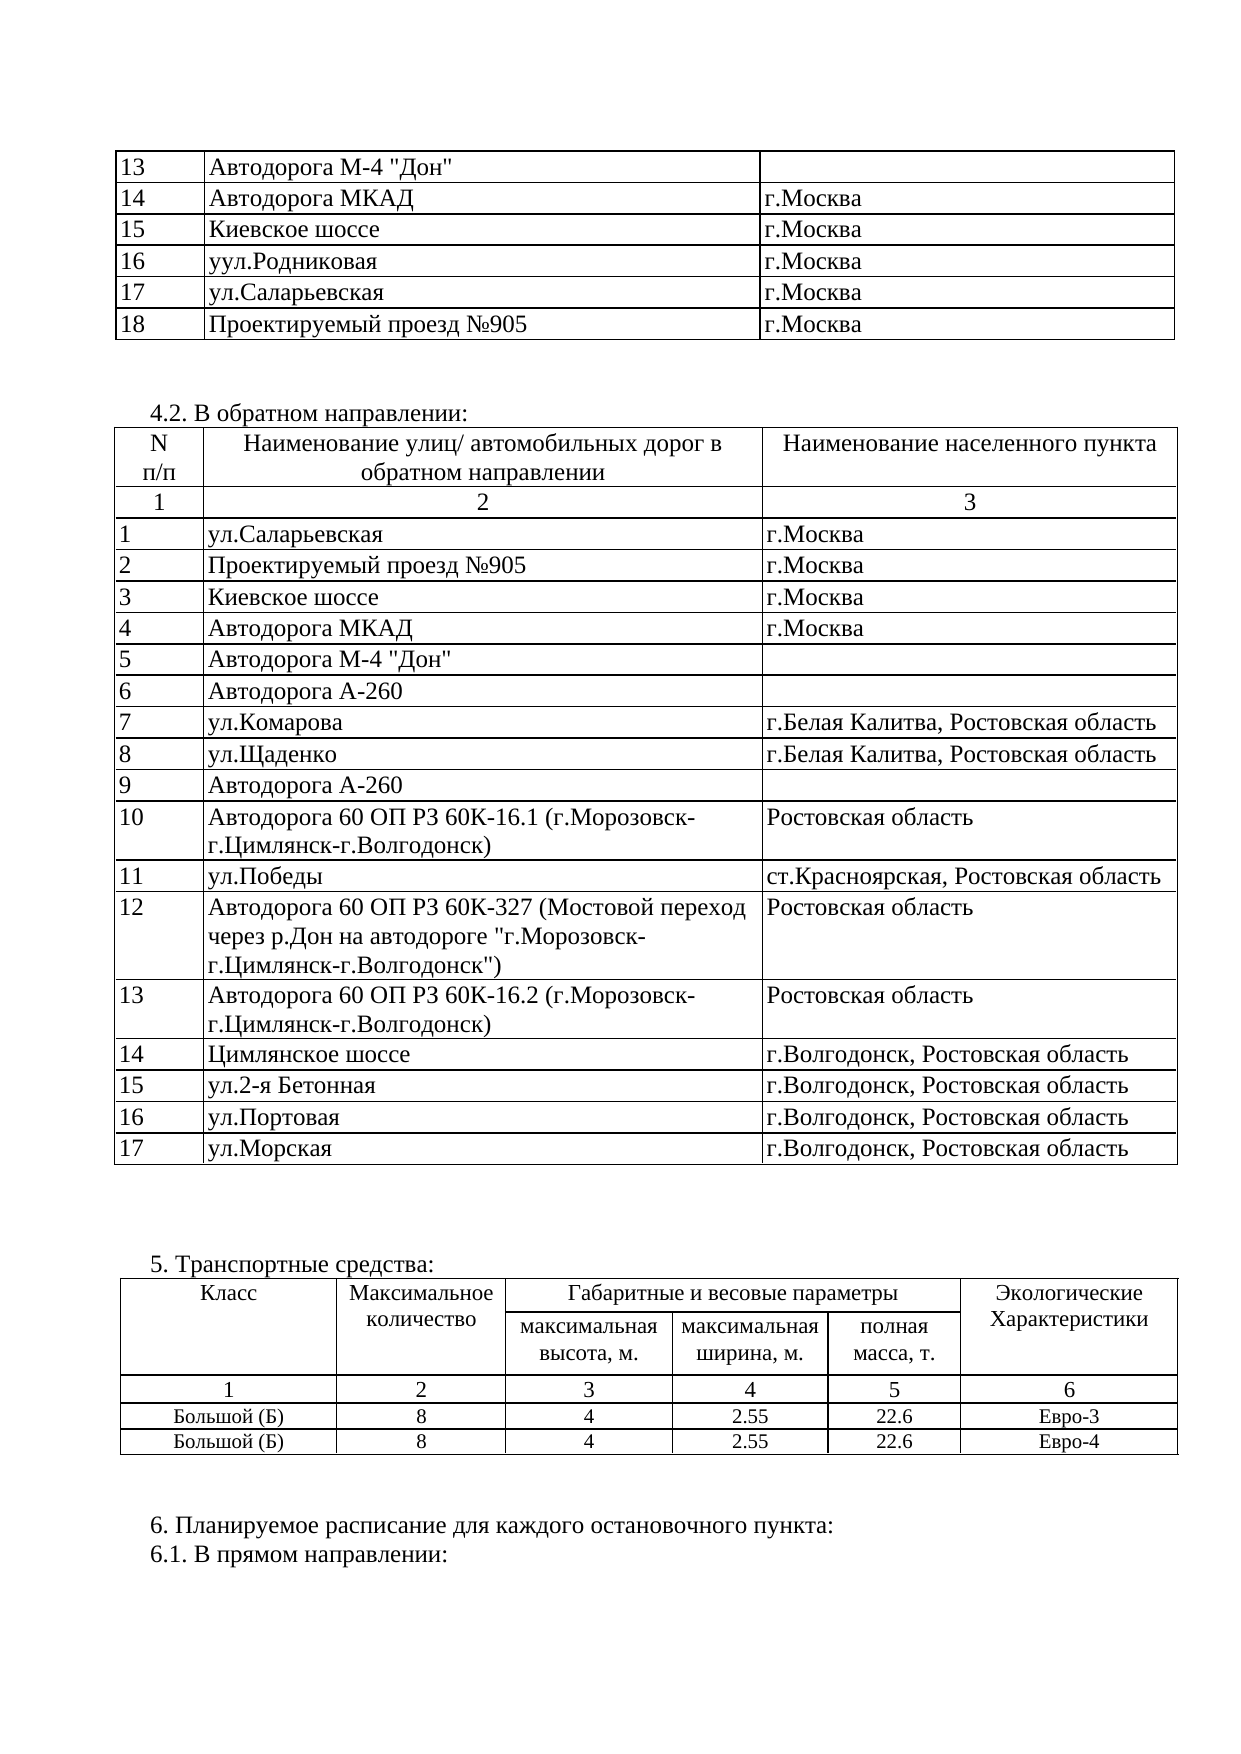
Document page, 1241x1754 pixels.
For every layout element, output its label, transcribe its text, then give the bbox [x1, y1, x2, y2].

table_cell Автодорога А-260 [204, 676, 762, 706]
table_cell [763, 674, 1177, 706]
table_cell 4 [506, 1430, 672, 1453]
table_cell Автодорога 60 ОП РЗ 60К-16.1 (г.Морозовск-г.Цимлянск-г.Волгодонск) [204, 802, 762, 859]
table_header Наименование улиц/ автомобильных дорог в обратном направлении [204, 428, 762, 486]
table_cell 3 [115, 581, 203, 611]
table_cell 17 [115, 1133, 203, 1163]
table_cell г.Москва [763, 517, 1177, 548]
table_cell г.Москва [761, 183, 1174, 213]
table_cell 5 [829, 1376, 960, 1402]
table_cell Проектируемый проезд №905 [205, 309, 759, 339]
table_cell ст.Красноярская, Ростовская область [763, 859, 1177, 891]
table_cell 14 [117, 183, 204, 213]
table_cell 1 [115, 487, 203, 517]
table_cell 10 [115, 801, 203, 859]
text 5. Транспортные средства: [150, 1249, 1090, 1278]
table_header Экологические Характеристики [961, 1279, 1177, 1374]
table_cell [763, 643, 1177, 674]
table_cell 3 [506, 1376, 672, 1402]
table_cell Автодорога 60 ОП РЗ 60К-16.2 (г.Морозовск-г.Цимлянск-г.Волгодонск) [204, 980, 762, 1038]
table_cell Проектируемый проезд №905 [204, 550, 762, 580]
table_cell 8 [337, 1404, 505, 1428]
table_cell г.Москва [763, 549, 1177, 580]
table_cell 4 [673, 1376, 827, 1402]
table_cell 2 [337, 1376, 505, 1402]
table_cell 13 [117, 152, 204, 181]
table_cell 18 [117, 309, 204, 339]
table_cell 15 [117, 215, 204, 244]
table_header Класс [121, 1279, 336, 1374]
table_cell Евро-3 [961, 1404, 1177, 1428]
table_cell [763, 769, 1177, 800]
table_cell г.Москва [761, 309, 1174, 339]
table_cell Автодорога МКАД [204, 613, 762, 643]
table_cell Ростовская область [763, 979, 1177, 1038]
table_cell 9 [115, 770, 203, 800]
table_cell Ростовская область [763, 800, 1177, 859]
table_cell ул.Саларьевская [205, 277, 759, 307]
table_cell г.Москва [761, 277, 1174, 307]
table_header N п/п [115, 428, 203, 486]
table_cell 6 [115, 675, 203, 706]
table_cell г.Волгодонск, Ростовская область [763, 1069, 1177, 1101]
table_cell ул.Щаденко [204, 739, 762, 769]
table_cell ул.Комарова [204, 707, 762, 737]
table_cell полная масса, т. [829, 1313, 960, 1374]
table_cell максимальная высота, м. [506, 1313, 672, 1374]
table_cell Автодорога А-260 [204, 770, 762, 800]
table_cell 16 [117, 246, 204, 276]
table_cell 5 [115, 644, 203, 674]
table_cell ул.Победы [204, 861, 762, 891]
table_header Наименование населенного пункта [763, 428, 1177, 486]
text 6. Планируемое расписание для каждого остановочного пункта: [150, 1510, 1090, 1539]
table_cell 3 [763, 486, 1177, 517]
table_cell Киевское шоссе [204, 582, 762, 611]
table_cell 14 [115, 1039, 203, 1069]
table_cell Ростовская область [763, 891, 1177, 978]
table_cell 4 [506, 1404, 672, 1428]
table_cell 12 [115, 892, 203, 978]
table_cell Киевское шоссе [205, 215, 759, 244]
table_cell Цимлянское шоссе [204, 1039, 762, 1069]
text 4.2. В обратном направлении: [150, 398, 1090, 427]
table_cell ул.2-я Бетонная [204, 1071, 762, 1101]
table_cell 13 [115, 980, 203, 1038]
table_cell Большой (Б) [121, 1430, 336, 1453]
table_cell 22.6 [829, 1430, 960, 1453]
table_cell 17 [117, 277, 204, 307]
table_cell Евро-4 [961, 1430, 1177, 1453]
table_cell 2.55 [673, 1430, 827, 1453]
table_cell ул.Саларьевская [204, 519, 762, 548]
table_cell 8 [337, 1430, 505, 1453]
table_cell 1 [115, 518, 203, 548]
table_cell 7 [115, 707, 203, 737]
table_cell максимальная ширина, м. [673, 1313, 827, 1374]
table_cell Автодорога 60 ОП РЗ 60К-327 (Мостовой переход через р.Дон на автодороге "г.Морозовск-г.Цимлянск-г.Волгодонск") [204, 892, 762, 978]
table_cell 2.55 [673, 1404, 827, 1428]
table_cell 16 [115, 1102, 203, 1132]
table_cell Автодорога М-4 "Дон" [205, 152, 759, 181]
table_cell 22.6 [829, 1404, 960, 1428]
text 6.1. В прямом направлении: [150, 1539, 1090, 1568]
table_cell 2 [115, 550, 203, 580]
table_cell Большой (Б) [121, 1404, 336, 1428]
table_cell г.Волгодонск, Ростовская область [763, 1132, 1177, 1163]
table_cell 6 [961, 1376, 1177, 1402]
table_cell уул.Родниковая [205, 246, 759, 276]
table_cell г.Москва [761, 215, 1174, 244]
table_cell ул.Морская [204, 1134, 762, 1163]
table_cell 2 [204, 487, 762, 517]
table_cell г.Волгодонск, Ростовская область [763, 1038, 1177, 1069]
table_cell г.Белая Калитва, Ростовская область [763, 706, 1177, 737]
table_cell 11 [115, 860, 203, 891]
table_header Габаритные и весовые параметры [506, 1279, 960, 1311]
table_cell Автодорога М-4 "Дон" [204, 645, 762, 674]
table_cell 1 [121, 1376, 336, 1402]
table_cell г.Москва [763, 580, 1177, 611]
table_cell г.Москва [763, 611, 1177, 643]
table_cell Автодорога МКАД [205, 183, 759, 213]
table_cell 15 [115, 1070, 203, 1101]
table_cell г.Белая Калитва, Ростовская область [763, 737, 1177, 769]
table_cell ул.Портовая [204, 1102, 762, 1132]
table_header Максимальное количество [337, 1279, 505, 1374]
table_cell 8 [115, 738, 203, 769]
table_cell г.Москва [761, 246, 1174, 276]
table_cell [761, 152, 1174, 181]
table_cell г.Волгодонск, Ростовская область [763, 1101, 1177, 1132]
table_cell 4 [115, 613, 203, 643]
